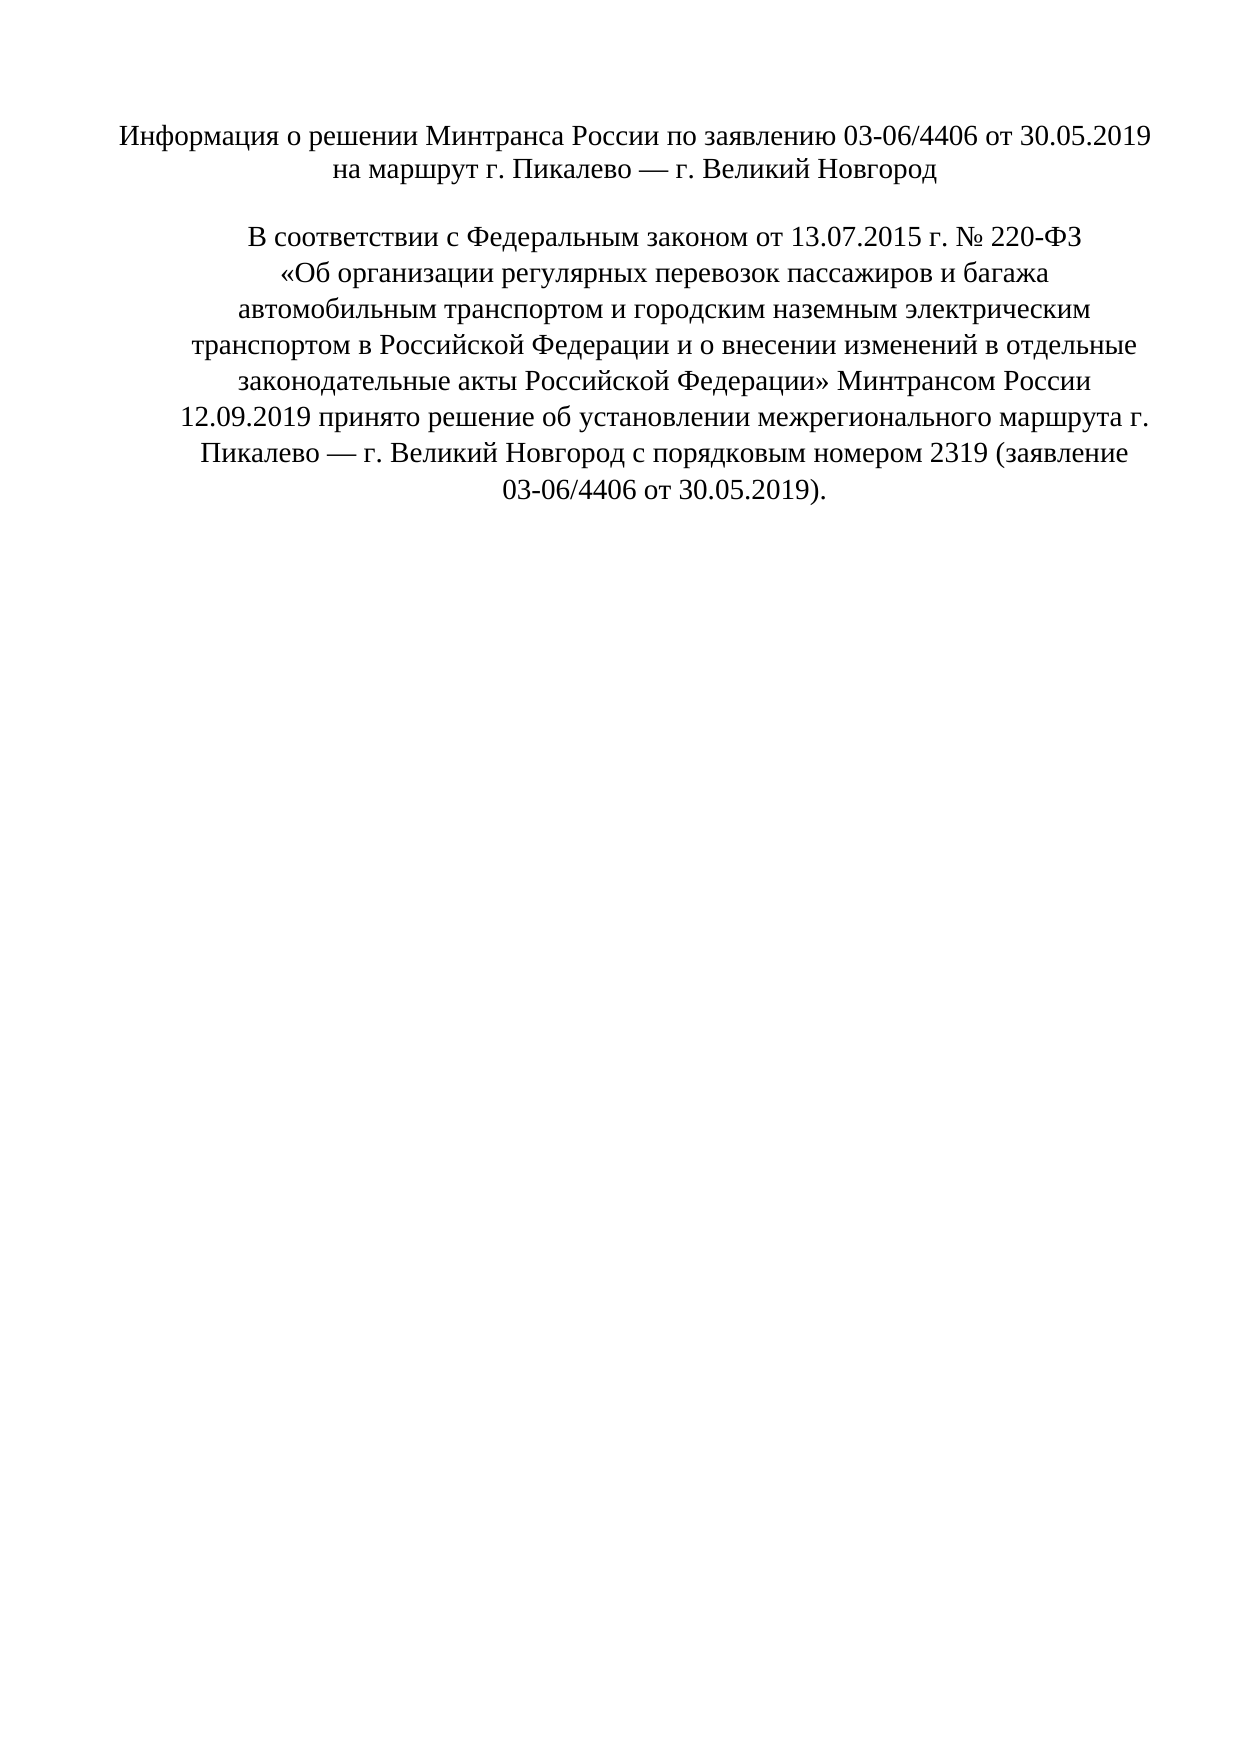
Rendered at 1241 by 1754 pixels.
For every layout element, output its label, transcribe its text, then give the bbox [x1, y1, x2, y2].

text Информация о решении Минтранса России по заявлению 03-06/4406 от 30.05.2019 на маршрут г. Пикалево — г. Великий Новгород [118, 118, 1152, 185]
text В соответствии с Федеральным законом от 13.07.2015 г. № 220-ФЗ «Об организации регулярных перевозок пассажиров и багажа автомобильным транспортом и городским наземным электрическим транспортом в Российской Федерации и о внесении изменений в отдельные законодательные акты Российской Федерации» Минтрансом России 12.09.2019 принято решение об установлении межрегионального маршрута г. Пикалево — г. Великий Новгород с порядковым номером 2319 (заявление 03-06/4406 от 30.05.2019). [177, 219, 1152, 505]
